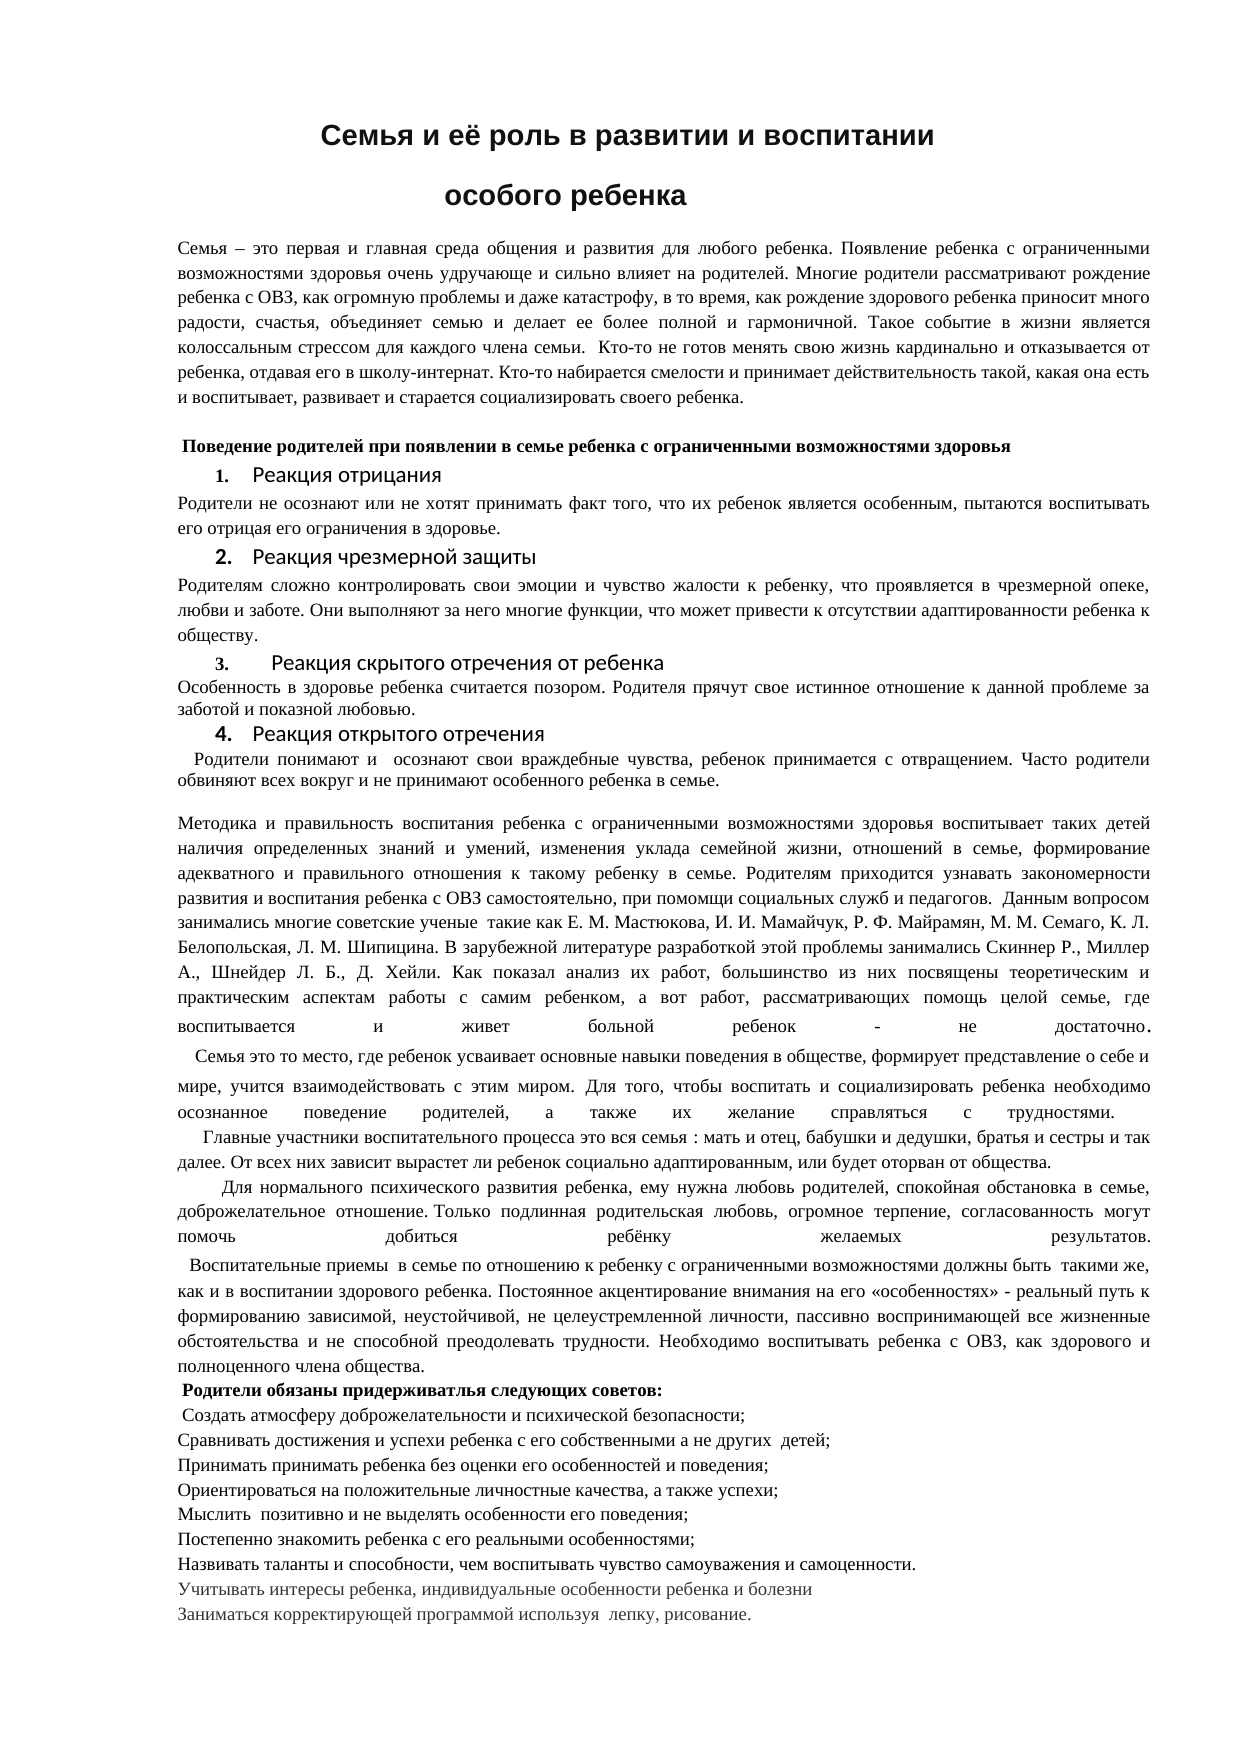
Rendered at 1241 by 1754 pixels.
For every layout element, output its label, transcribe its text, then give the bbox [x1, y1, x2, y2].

text Hазвивать таланты и способности, чем воспитывать чувство самоуважения и самоценности. [177, 1553, 1152, 1574]
text Заниматься корректирующей программой используя лепку, рисование. [177, 1602, 1152, 1624]
text Поведение родителей при появлении в семье ребенка с ограниченными возможностями здоровья [182, 435, 1152, 457]
text Родители обязаны придерживатлья следующих советов: [177, 1379, 1152, 1401]
text Постепенно знакомить ребенка с его реальными особенностями; [177, 1528, 1152, 1549]
list Реакция открытого отречения [215, 719, 1152, 747]
list Реакция чрезмерной защиты [215, 542, 1152, 570]
text Родители понимают и осознают свои враждебные чувства, ребенок принимается с отвращением. Часто родители обвиняют всех вокруг и не принимают особенного ребенка в семье. [177, 747, 1152, 791]
list Реакция отрицания [215, 460, 1152, 488]
text Особенность в здоровье ребенка считается позором. Родителя прячут свое истинное отношение к данной проблеме за заботой и показной любовью. [177, 676, 1152, 719]
text Ориентироваться на положительные личностные качества, а также успехи; [177, 1478, 1152, 1500]
text Создать атмосферу доброжелательности и психической безопасности; [177, 1404, 1152, 1426]
text Учитывать интересы ребенка, индивидуальные особенности ребенка и болезни [177, 1578, 1152, 1599]
text Родители не осознают или не хотят принимать факт того, что их ребенок является особенным, пытаются воспитывать его отрицая его ограничения в здоровье. [177, 514, 1152, 538]
text Методика и правильность воспитания ребенка с ограниченными возможностями здоровья воспитывает таких детей наличия определенных знаний и умений, изменения уклада семейной жизни, отношений в семье, формирование адекватного и правильного отношения к такому ребенку в семье. Родителям приходится узнавать закономерности развития и воспитания ребенка с ОВЗ самостоятельно, при помомщи социальных служб и педагогов. Данным вопросом занимались многие советские ученые такие как Е. М. Мастюкова, И. И. Мамайчук, Р. Ф. Майрамян, М. М. Семаго, К. Л. Белопольская, Л. М. Шипицина. В зарубежной литературе разработкой этой проблемы занимались Скиннер Р., Миллер А., Шнейдер Л. Б., Д. Хейли. Как показал анализ их работ, большинство из них посвящены теоретическим и практическим аспектам работы с самим ребенком, а вот работ, рассматривающих помощь целой семье, где воспитывается и живет больной ребенок - не достаточно. Семья это то место, где ребенок усваивает основные навыки поведения в обществе, формирует представление о себе и мире, учится взаимодействовать с этим миром. Для того, чтобы воспитать и социализировать ребенка необходимо осознанное поведение родителей, а также их желание справляться с трудностями. Главные участники воспитательного процесса это вся семья : мать и отец, бабушки и дедушки, братья и сестры и так далее. От всех них зависит вырастет ли ребенок социально адаптированным, или будет оторван от общества. [177, 812, 1152, 1172]
text Принимать принимать ребенка без оценки его особенностей и поведения; [177, 1454, 1152, 1475]
text Родителям сложно контролировать свои эмоции и чувство жалости к ребенку, что проявляется в чрезмерной опеке, любви и заботе. Они выполняют за него многие функции, что может привести к отсутствии адаптированности ребенка к обществу. [177, 620, 1152, 645]
text Мыслить позитивно и не выделять особенности его поведения; [177, 1503, 1152, 1525]
text Семья и её роль в развитии и воспитании [177, 118, 1152, 152]
text Для нормального психического развития ребенка, ему нужна любовь родителей, спокойная обстановка в семье, доброжелательное отношение. Только подлинная родительская любовь, огромное терпение, согласованность могут помочь добиться ребёнку желаемых результатов. Воспитательные приемы в семье по отношению к ребенку с ограниченными возможностями должны быть такими же, как и в воспитании здорового ребенка. Постоянное акцентирование внимания на его «особенностях» - реальный путь к формированию зависимой, неустойчивой, не целеустремленной личности, пассивно воспринимающей все жизненные обстоятельства и не способной преодолевать трудности. Необходимо воспитывать ребенка с ОВЗ, как здорового и полноценного члена общества. [177, 1176, 1152, 1376]
text Сравнивать достижения и успехи ребенка с его собственными а не других детей; [177, 1429, 1152, 1450]
list Реакция скрытого отречения от ребенка [215, 648, 1152, 676]
text особого ребенка [177, 177, 1152, 211]
